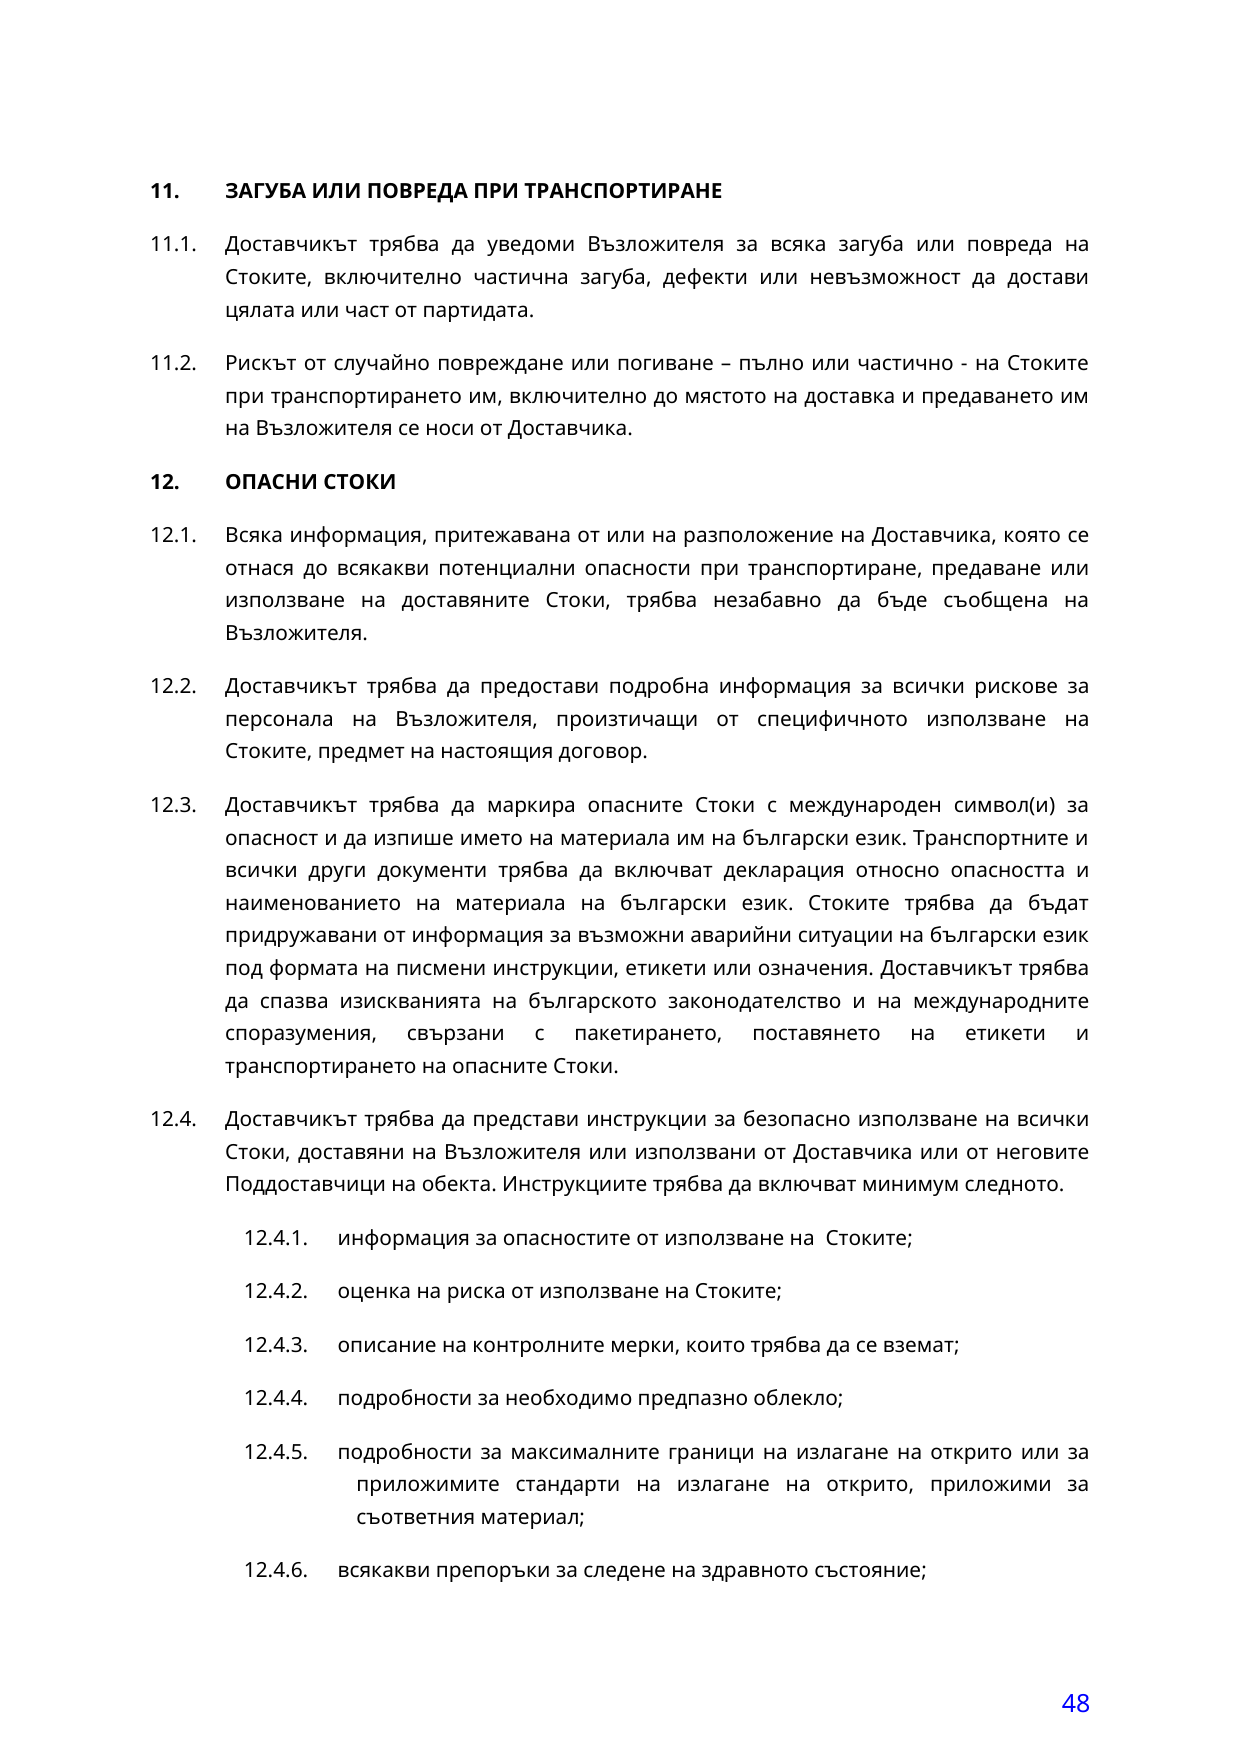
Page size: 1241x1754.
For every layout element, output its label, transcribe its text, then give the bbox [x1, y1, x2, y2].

list Всяка информация, притежавана от или на разположение на Доставчика, която се отнася до всякакви потенциални опасности при транспортиране, предаване или използване на доставяните Стоки, трябва незабавно да бъде съобщена на Възложителя. [150, 520, 1090, 646]
list подробности за необходимо предпазно облекло; [244, 1383, 1090, 1412]
list всякакви препоръки за следене на здравното състояние; [244, 1555, 1090, 1584]
list Доставчикът трябва да маркира опасните Стоки с международен символ(и) за опасност и да изпише името на материала им на български език. Транспортните и всички други документи трябва да включват декларация относно опасността и наименованието на материала на български език. Стоките трябва да бъдат придружавани от информация за възможни аварийни ситуации на български език под формата на писмени инструкции, етикети или означения. Доставчикът трябва да спазва изискванията на българското законодателство и на международните споразумения, свързани с пакетирането, поставянето на етикети и транспортирането на опасните Стоки. [150, 790, 1090, 1079]
list информация за опасностите от използване на Стоките; [244, 1223, 1090, 1251]
list описание на контролните мерки, които трябва да се вземат; [244, 1330, 1090, 1358]
list ОПАСНИ СТОКИ [150, 467, 1090, 495]
list Рискът от случайно повреждане или погиване – пълно или частично - на Стоките при транспортирането им, включително до мястото на доставка и предаването им на Възложителя се носи от Доставчика. [150, 348, 1090, 442]
list подробности за максималните граници на излагане на открито или за приложимите стандарти на излагане на открито, приложими за съответния материал; [244, 1437, 1090, 1530]
list Доставчикът трябва да предостави подробна информация за всички рискове за персонала на Възложителя, произтичащи от специфичното използване на Стоките, предмет на настоящия договор. [150, 671, 1090, 765]
list ЗАГУБА ИЛИ ПОВРЕДА ПРИ ТРАНСПОРТИРАНЕ [150, 176, 1090, 204]
list Доставчикът трябва да уведоми Възложителя за всяка загуба или повреда на Стоките, включително частична загуба, дефекти или невъзможност да достави цялата или част от партидата. [150, 229, 1090, 323]
list Доставчикът трябва да представи инструкции за безопасно използване на всички Стоки, доставяни на Възложителя или използвани от Доставчика или от неговите Поддоставчици на обекта. Инструкциите трябва да включват минимум следното. [150, 1104, 1090, 1198]
list оценка на риска от използване на Стоките; [244, 1276, 1090, 1305]
